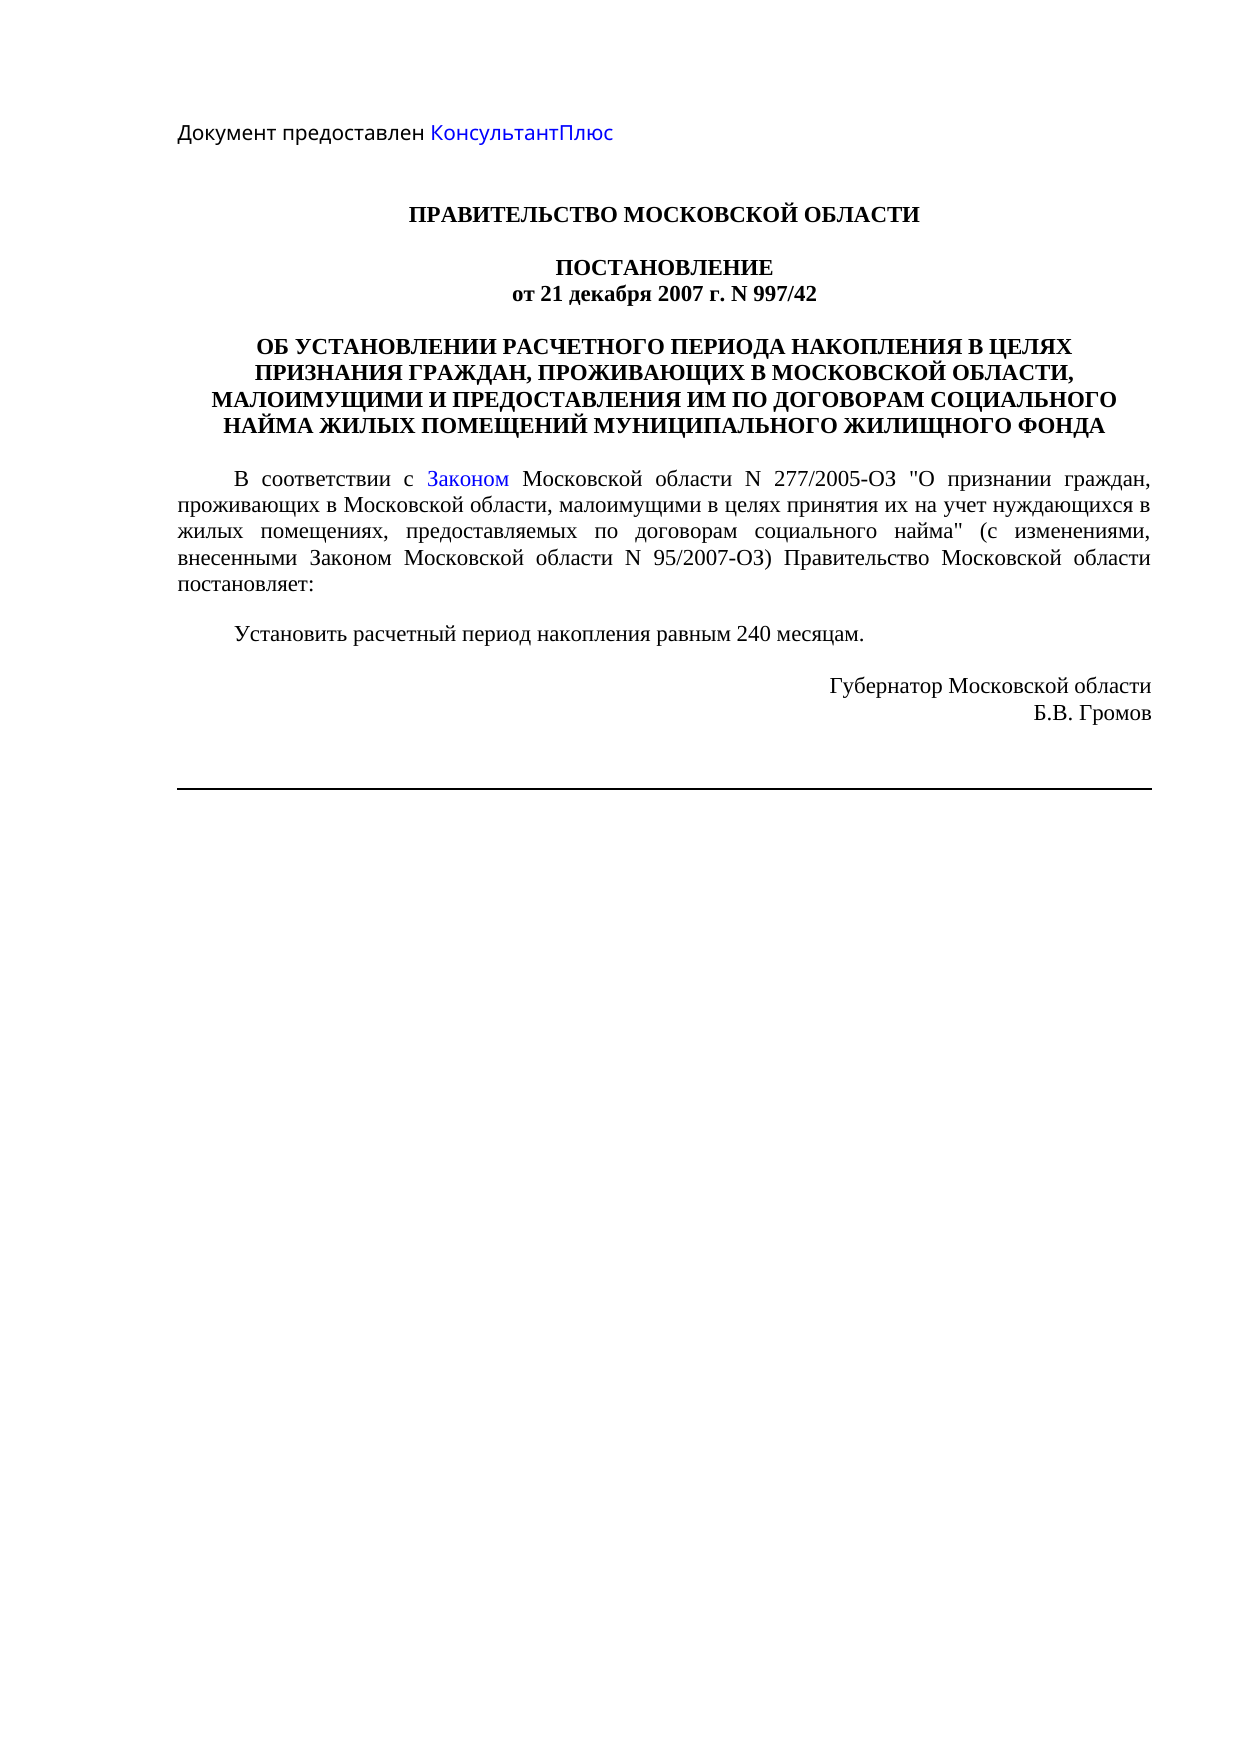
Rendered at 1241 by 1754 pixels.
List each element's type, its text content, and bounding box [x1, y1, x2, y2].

text Губернатор Московской области [177, 672, 1152, 699]
title ПРАВИТЕЛЬСТВО МОСКОВСКОЙ ОБЛАСТИ [177, 201, 1152, 228]
title от 21 декабря 2007 г. N 997/42 [177, 280, 1152, 307]
text В соответствии с Законом Московской области N 277/2005-ОЗ "О признании граждан, проживающих в Московской области, малоимущими в целях принятия их на учет нуждающихся в жилых помещениях, предоставляемых по договорам социального найма" (с изменениями, внесенными Законом Московской области N 95/2007-ОЗ) Правительство Московской области постановляет: [177, 465, 1152, 597]
title Документ предоставлен КонсультантПлюс [177, 118, 1152, 175]
title МАЛОИМУЩИМИ И ПРЕДОСТАВЛЕНИЯ ИМ ПО ДОГОВОРАМ СОЦИАЛЬНОГО [177, 386, 1152, 412]
title ПРИЗНАНИЯ ГРАЖДАН, ПРОЖИВАЮЩИХ В МОСКОВСКОЙ ОБЛАСТИ, [177, 359, 1152, 386]
title ОБ УСТАНОВЛЕНИИ РАСЧЕТНОГО ПЕРИОДА НАКОПЛЕНИЯ В ЦЕЛЯХ [177, 333, 1152, 359]
title НАЙМА ЖИЛЫХ ПОМЕЩЕНИЙ МУНИЦИПАЛЬНОГО ЖИЛИЩНОГО ФОНДА [177, 412, 1152, 438]
text Установить расчетный период накопления равным 240 месяцам. [177, 619, 1152, 646]
text Б.В. Громов [177, 699, 1152, 725]
title ПОСТАНОВЛЕНИЕ [177, 254, 1152, 280]
